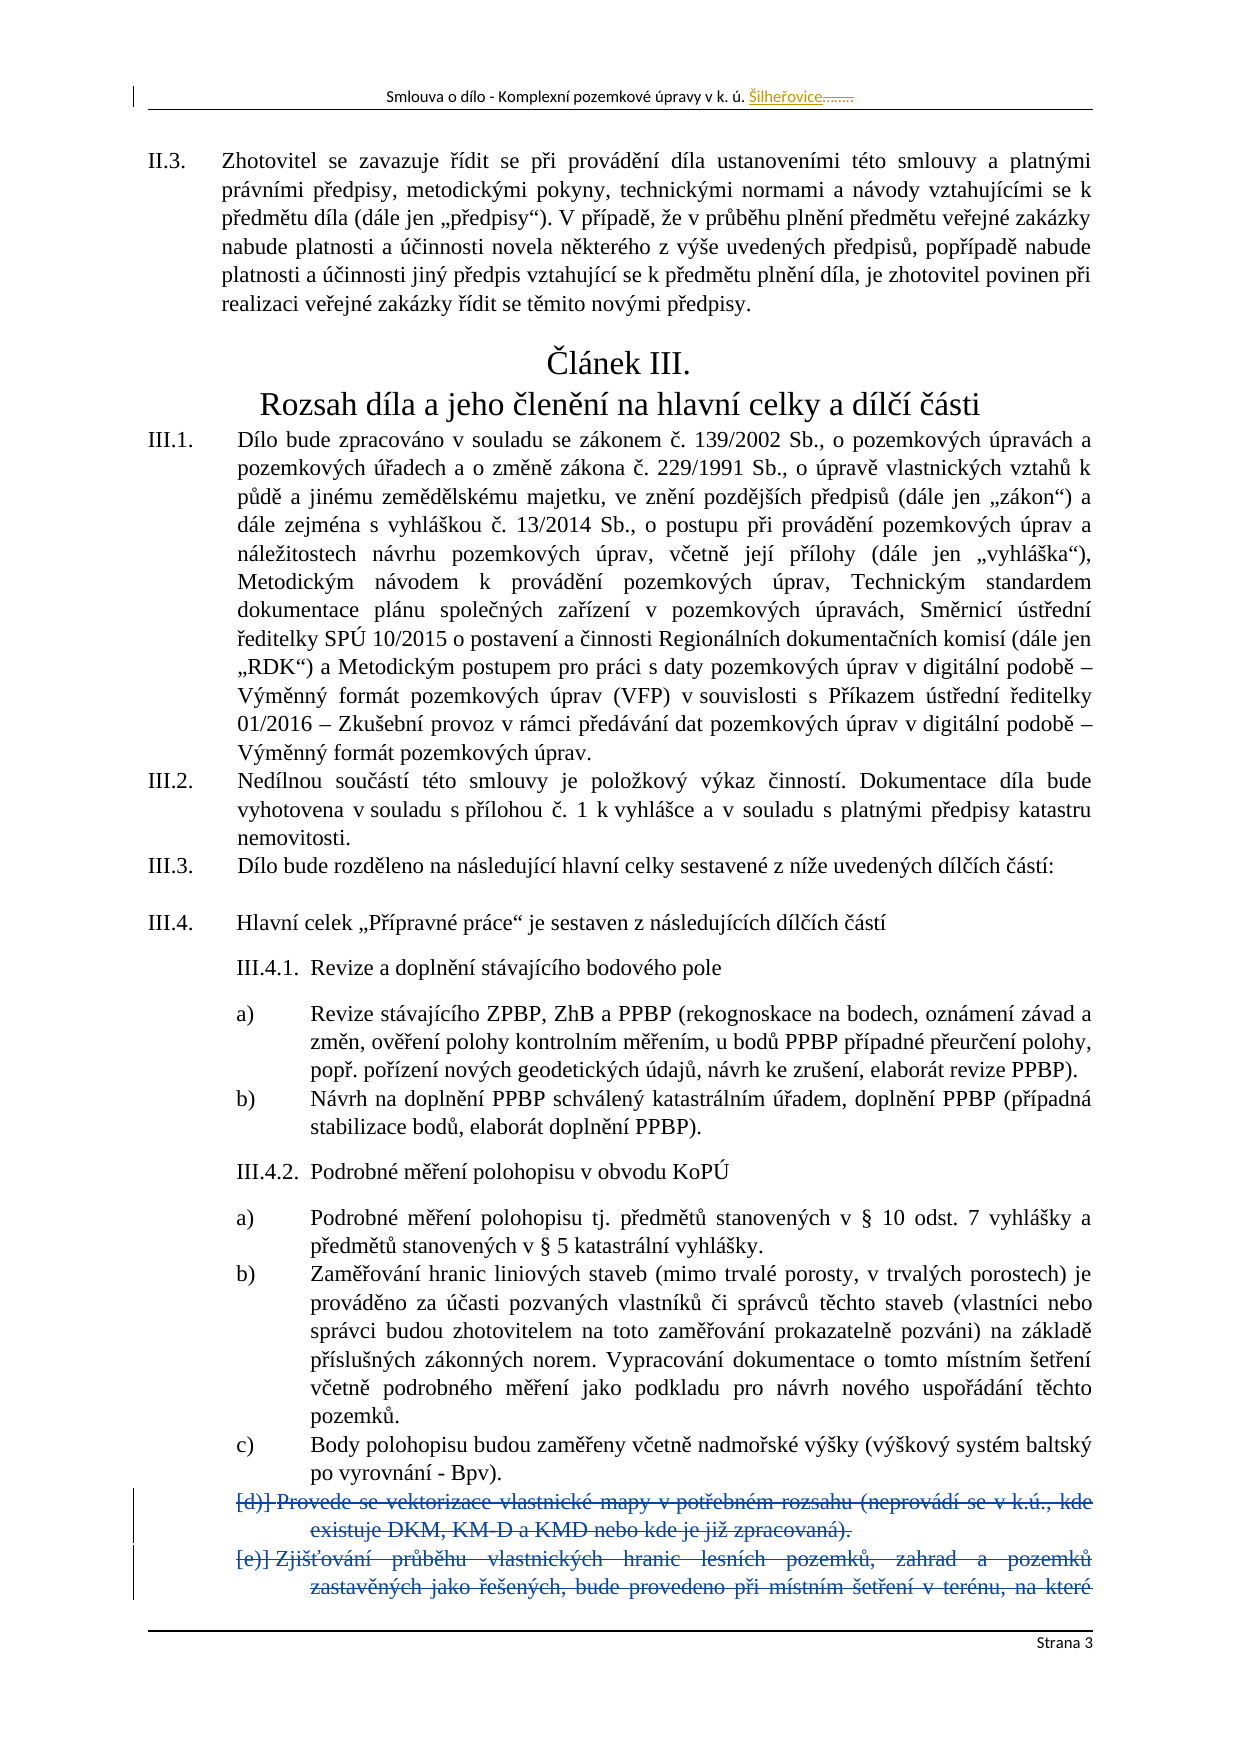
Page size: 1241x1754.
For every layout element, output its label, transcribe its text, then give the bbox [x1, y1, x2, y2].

list Dílo bude zpracováno v souladu se zákonem č. 139/2002 Sb., o pozemkových úpravách a pozemkových úřadech a o změně zákona č. 229/1991 Sb., o úpravě vlastnických vztahů k půdě a jinému zemědělskému majetku, ve znění pozdějších předpisů (dále jen „zákon“) a dále zejména s vyhláškou č. 13/2014 Sb., o postupu při provádění pozemkových úprav a náležitostech návrhu pozemkových úprav, včetně její přílohy (dále jen „vyhláška“), Metodickým návodem k provádění pozemkových úprav, Technickým standardem dokumentace plánu společných zařízení v pozemkových úpravách, Směrnicí ústřední ředitelky SPÚ 10/2015 o postavení a činnosti Regionálních dokumentačních komisí (dále jen „RDK“) a Metodickým postupem pro práci s daty pozemkových úprav v digitální podobě – Výměnný formát pozemkových úprav (VFP) v souvislosti s Příkazem ústřední ředitelky 01/2016 – Zkušební provoz v rámci předávání dat pozemkových úprav v digitální podobě – Výměnný formát pozemkových úprav. [148, 426, 1093, 765]
text Podrobné měření polohopisu v obvodu KoPÚ [236, 1158, 1093, 1185]
list Nedílnou součástí této smlouvy je položkový výkaz činností. Dokumentace díla bude vyhotovena v souladu s přílohou č. 1 k vyhlášce a v souladu s platnými předpisy katastru nemovitosti. [148, 767, 1093, 850]
text Návrh na doplnění PPBP schválený katastrálním úřadem, doplnění PPBP (případná stabilizace bodů, elaborát doplnění PPBP). [236, 1085, 1093, 1140]
subtitle Rozsah díla a jeho členění na hlavní celky a dílčí části [148, 343, 1093, 423]
text Podrobné měření polohopisu tj. předmětů stanovených v § 10 odst. 7 vyhlášky a předmětů stanovených v § 5 katastrální vyhlášky. [236, 1203, 1093, 1258]
text Revize stávajícího ZPBP, ZhB a PPBP (rekognoskace na bodech, oznámení závad a změn, ověření polohy kontrolním měřením, u bodů PPBP případné přeurčení polohy, popř. pořízení nových geodetických údajů, návrh ke zrušení, elaborát revize PPBP). [236, 999, 1093, 1083]
list Dílo bude rozděleno na následující hlavní celky sestavené z níže uvedených dílčích částí: [148, 852, 1093, 879]
text Zaměřování hranic liniových staveb (mimo trvalé porosty, v trvalých porostech) je prováděno za účasti pozvaných vlastníků či správců těchto staveb (vlastníci nebo správci budou zhotovitelem na toto zaměřování prokazatelně pozváni) na základě příslušných zákonných norem. Vypracování dokumentace o tomto místním šetření včetně podrobného měření jako podkladu pro návrh nového uspořádání těchto pozemků. [236, 1260, 1093, 1429]
list Hlavní celek „Přípravné práce“ je sestaven z následujících dílčích částí [148, 909, 1093, 936]
text Revize a doplnění stávajícího bodového pole [236, 954, 1093, 981]
text Body polohopisu budou zaměřeny včetně nadmořské výšky (výškový systém baltský po vyrovnání - Bpv). [236, 1431, 1093, 1486]
list Zhotovitel se zavazuje řídit se při provádění díla ustanoveními této smlouvy a platnými právními předpisy, metodickými pokyny, technickými normami a návody vztahujícími se k předmětu díla (dále jen „předpisy“). V případě, že v průběhu plnění předmětu veřejné zakázky nabude platnosti a účinnosti novela některého z výše uvedených předpisů, popřípadě nabude platnosti a účinnosti jiný předpis vztahující se k předmětu plnění díla, je zhotovitel povinen při realizaci veřejné zakázky řídit se těmito novými předpisy. [148, 148, 1093, 316]
